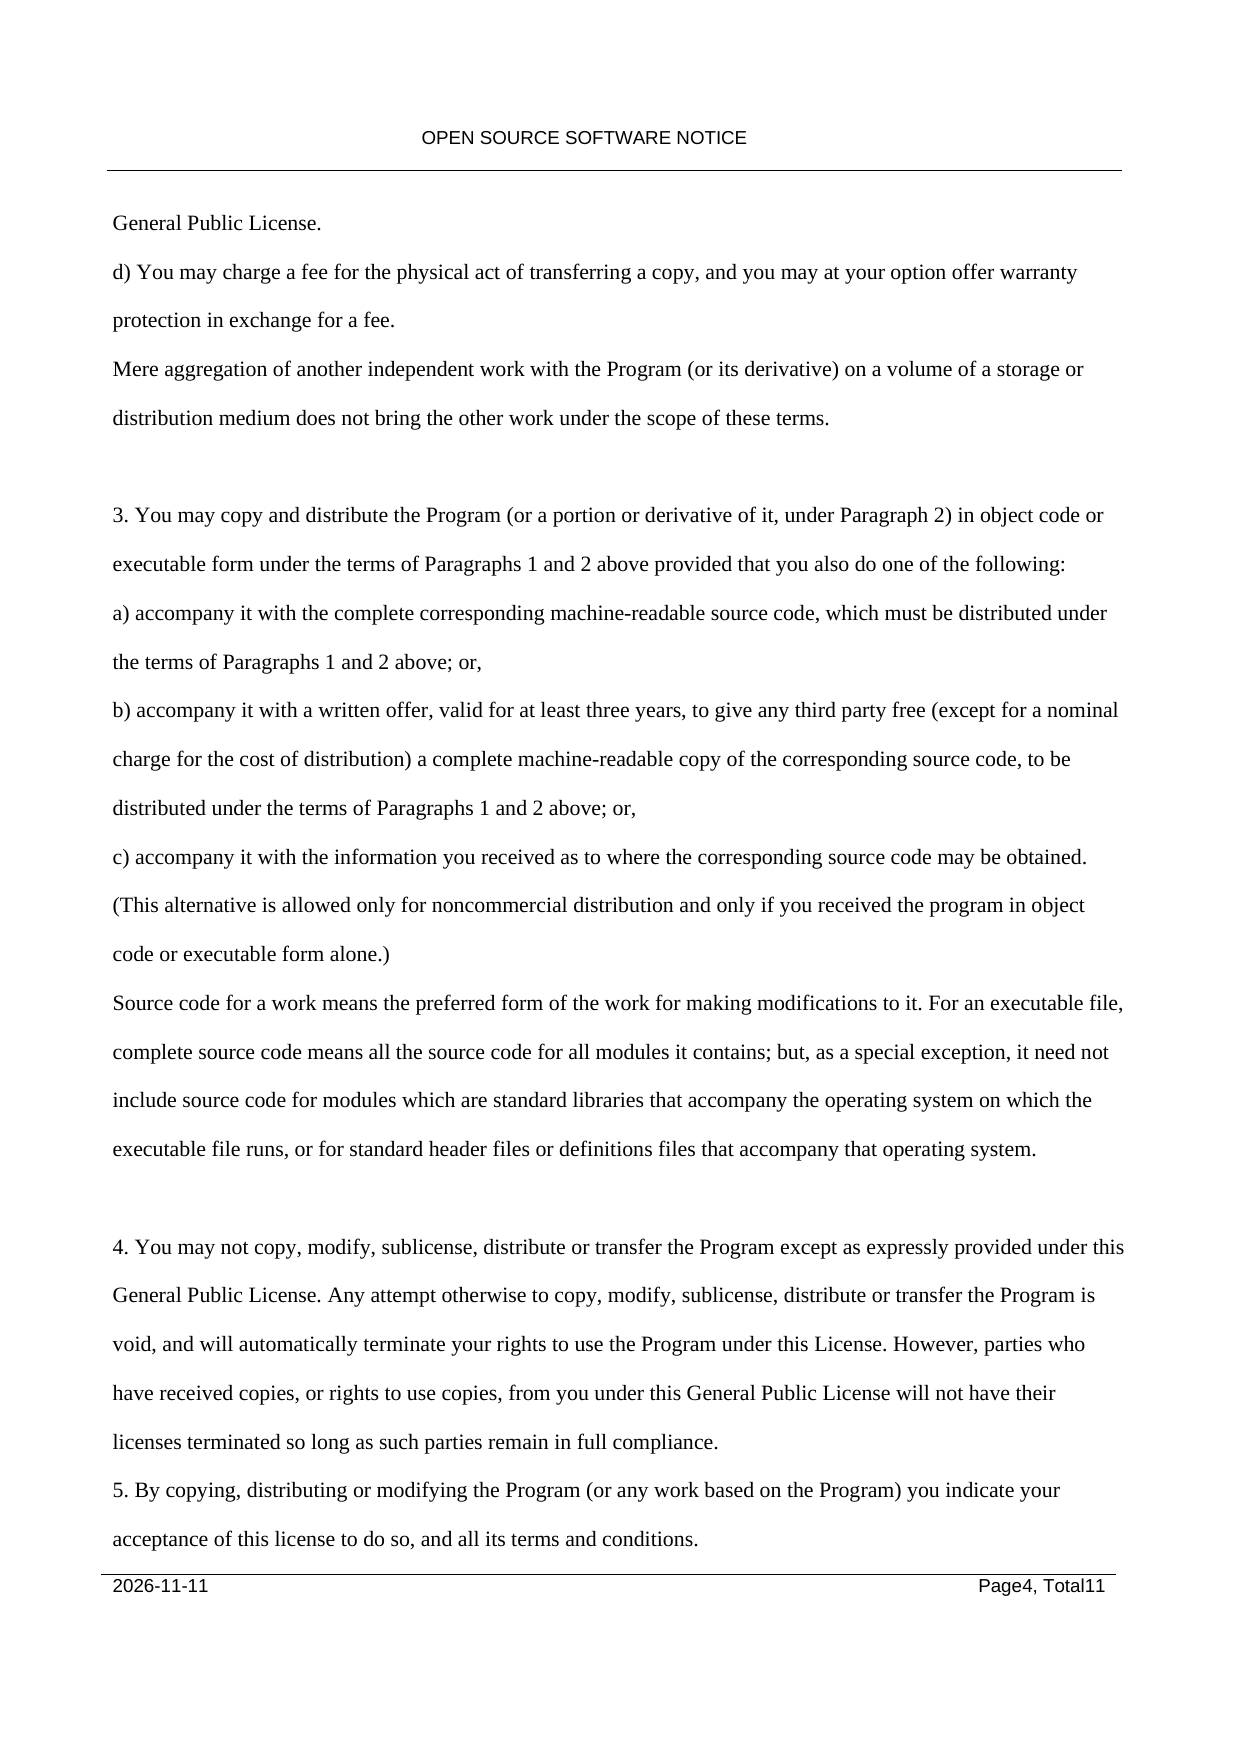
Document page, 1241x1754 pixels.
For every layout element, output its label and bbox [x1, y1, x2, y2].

text [112, 206, 1128, 1555]
